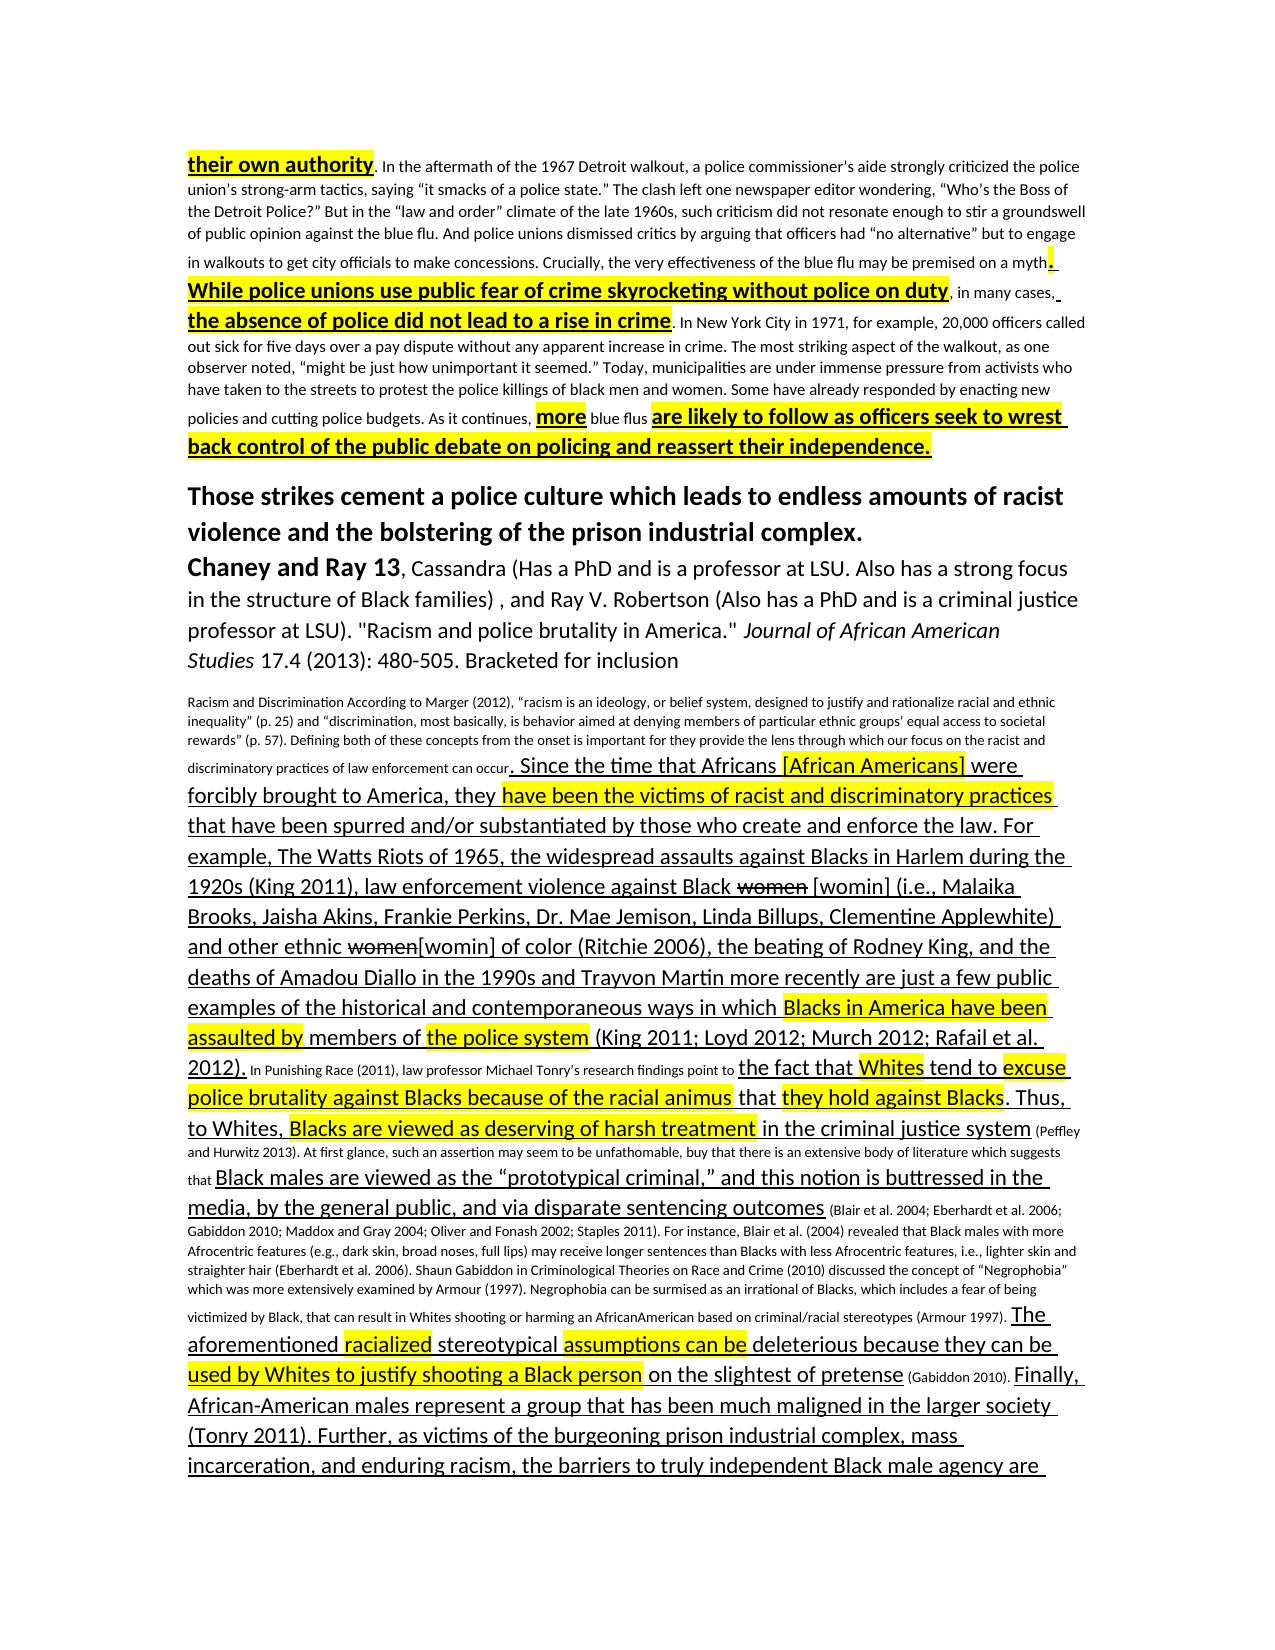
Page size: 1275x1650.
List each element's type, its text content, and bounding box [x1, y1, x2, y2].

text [187, 150, 1087, 460]
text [187, 693, 1087, 1479]
text Chaney and Ray 13, Cassandra (Has a PhD and is a professor at LSU. Also has a strong focus in the structure of Black families) , and Ray V. Robertson (Also has a PhD and is a criminal justice professor at LSU). "Racism and police brutality in America." Journal of African American Studies 17.4 (2013): 480-505. Bracketed for inclusion [187, 550, 1087, 674]
subtitle Those strikes cement a police culture which leads to endless amounts of racist violence and the bolstering of the prison industrial complex. [187, 479, 1087, 548]
